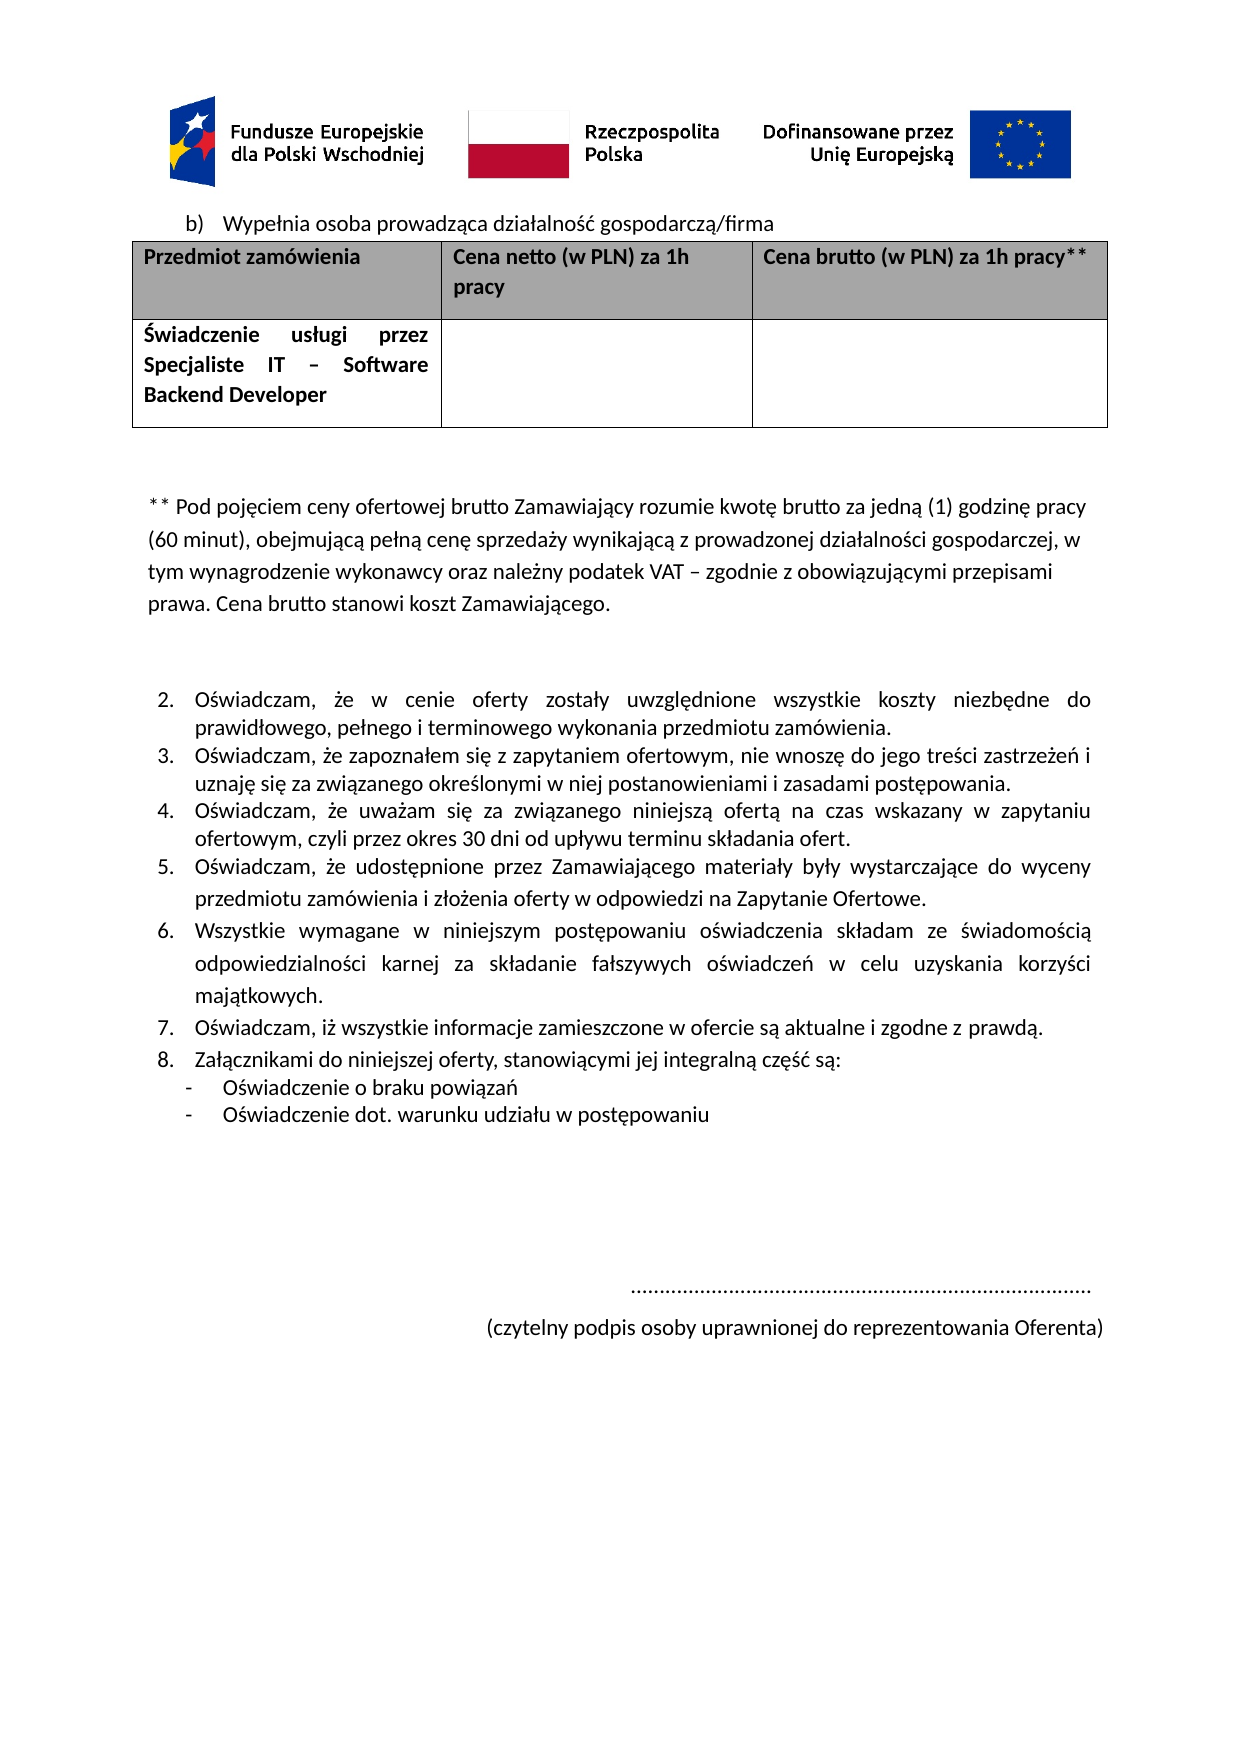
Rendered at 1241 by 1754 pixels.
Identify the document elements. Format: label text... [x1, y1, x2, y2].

list Oświadczam, iż wszystkie informacje zamieszczone w ofercie są aktualne i zgodne z prawdą. [157, 1013, 1093, 1041]
list Oświadczenie o braku powiązań [185, 1073, 1093, 1101]
text ** Pod pojęciem ceny ofertowej brutto Zamawiający rozumie kwotę brutto za jedną (1) godzinę pracy (60 minut), obejmującą pełną cenę sprzedaży wynikającą z prowadzonej działalności gospodarczej, w tym wynagrodzenie wykonawcy oraz należny podatek VAT – zgodnie z obowiązującymi przepisami prawa. Cena brutto stanowi koszt Zamawiającego. [148, 492, 1093, 617]
text ................................................................................ [148, 1271, 1093, 1299]
list Wszystkie wymagane w niniejszym postępowaniu oświadczenia składam ze świadomością odpowiedzialności karnej za składanie fałszywych oświadczeń w celu uzyskania korzyści majątkowych. [157, 917, 1093, 1009]
list Oświadczam, że udostępnione przez Zamawiającego materiały były wystarczające do wyceny przedmiotu zamówienia i złożenia oferty w odpowiedzi na Zapytanie Ofertowe. [157, 852, 1093, 912]
list Wypełnia osoba prowadząca działalność gospodarczą/firma [185, 209, 1093, 237]
table_header Cena netto (w PLN) za 1h pracy [442, 242, 752, 319]
list Załącznikami do niniejszej oferty, stanowiącymi jej integralną część są: [157, 1045, 1093, 1073]
picture [147, 73, 1093, 209]
list Oświadczam, że zapoznałem się z zapytaniem ofertowym, nie wnoszę do jego treści zastrzeżeń i uznaję się za związanego określonymi w niej postanowieniami i zasadami postępowania. [157, 741, 1093, 797]
table_header Cena brutto (w PLN) za 1h pracy** [753, 242, 1107, 319]
table_header Przedmiot zamówienia [133, 242, 441, 319]
list Oświadczam, że w cenie oferty zostały uwzględnione wszystkie koszty niezbędne do prawidłowego, pełnego i terminowego wykonania przedmiotu zamówienia. [157, 686, 1093, 741]
text (czytelny podpis osoby uprawnionej do reprezentowania Oferenta) [148, 1313, 1104, 1341]
table_cell Świadczenie usługi przez Specjaliste IT – Software Backend Developer [133, 320, 441, 427]
list Oświadczenie dot. warunku udziału w postępowaniu [185, 1101, 1093, 1128]
table_cell [753, 320, 1107, 427]
list Oświadczam, że uważam się za związanego niniejszą ofertą na czas wskazany w zapytaniu ofertowym, czyli przez okres 30 dni od upływu terminu składania ofert. [157, 797, 1093, 852]
table_cell [442, 320, 752, 427]
